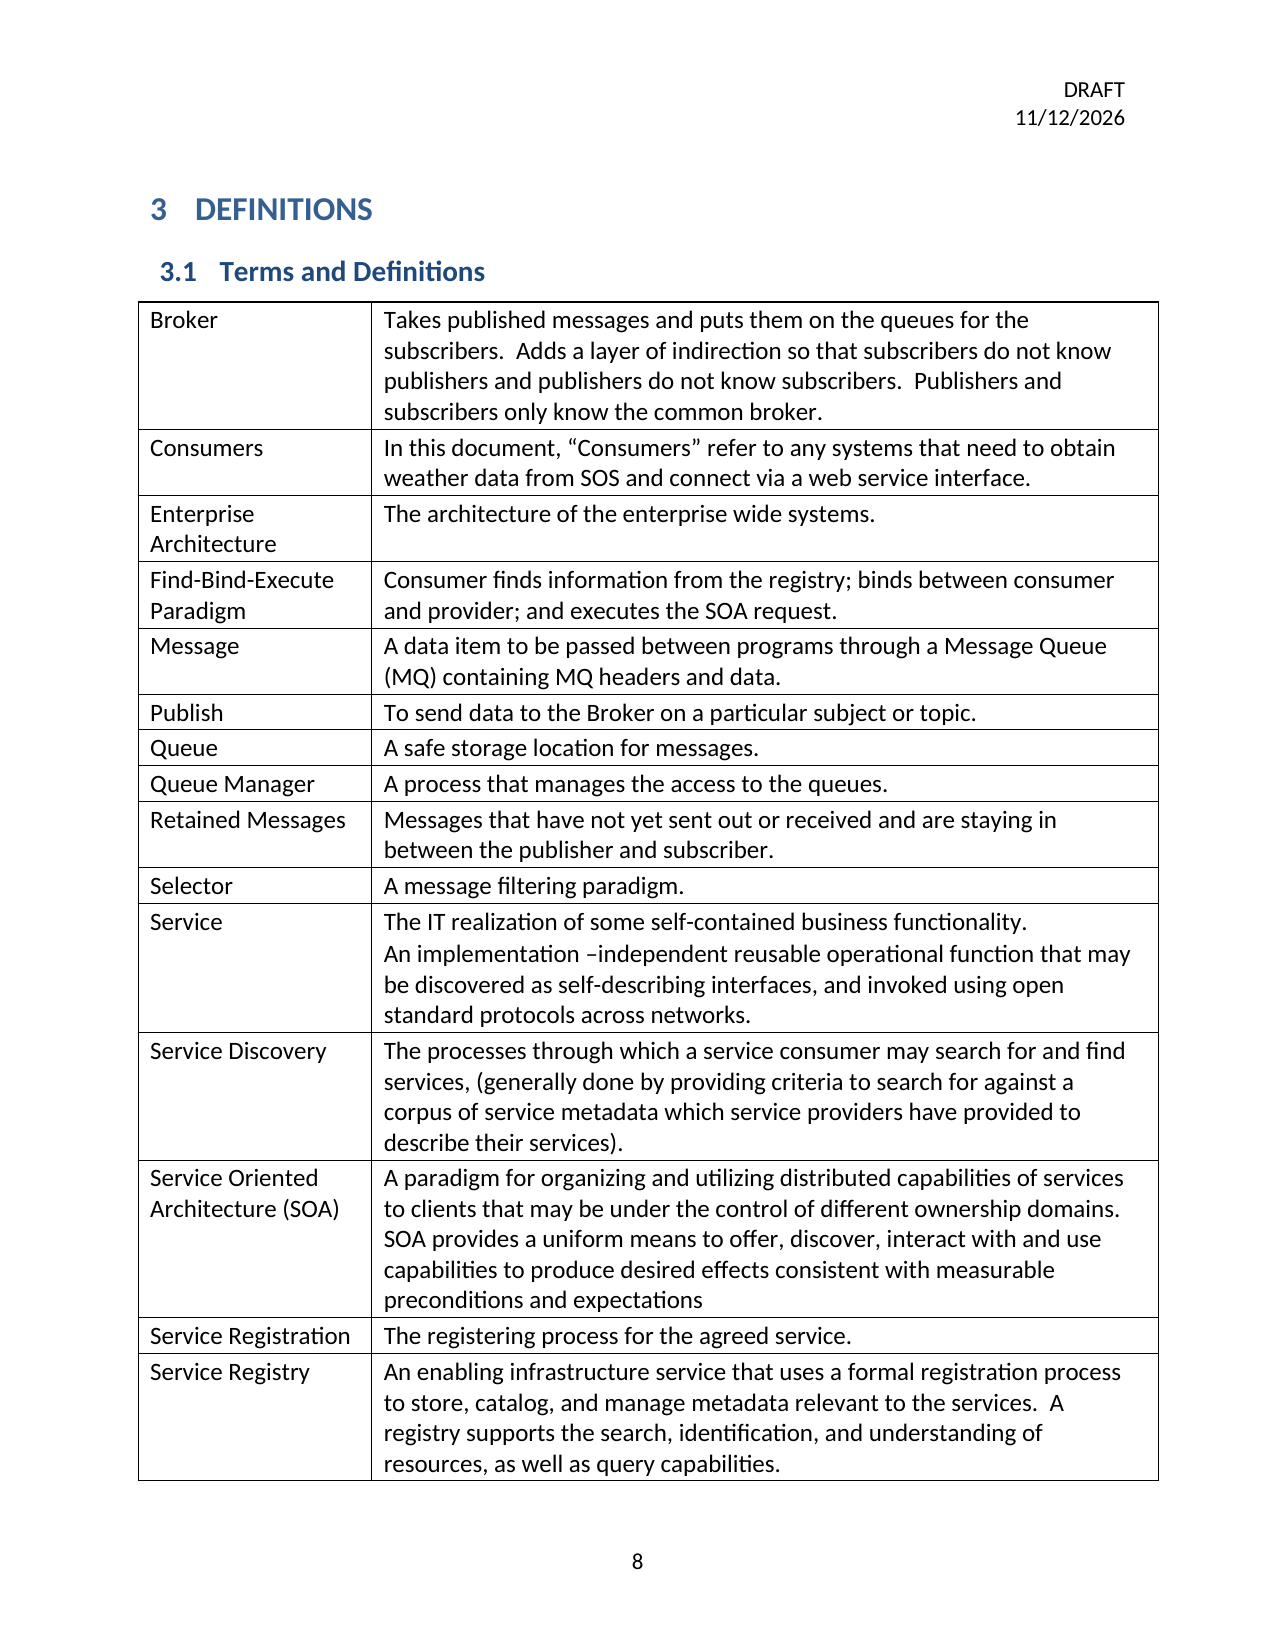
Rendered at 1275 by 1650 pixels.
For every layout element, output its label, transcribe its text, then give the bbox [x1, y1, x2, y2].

table_cell Retained Messages [139, 802, 371, 867]
table_cell Messages that have not yet sent out or received and are staying in between the publisher and subscriber. [372, 802, 1158, 867]
table_header Takes published messages and puts them on the queues for the subscribers. Adds a layer of indirection so that subscribers do not know publishers and publishers do not know subscribers. Publishers and subscribers only know the common broker. [372, 303, 1158, 429]
table_cell A process that manages the access to the queues. [372, 766, 1158, 801]
table_cell A data item to be passed between programs through a Message Queue (MQ) containing MQ headers and data. [372, 629, 1158, 694]
table_cell Consumers [139, 430, 371, 495]
subtitle Terms and Definitions [159, 253, 1125, 289]
table_cell Queue Manager [139, 766, 371, 801]
table_cell Service [139, 904, 371, 1032]
table_cell Consumer finds information from the registry; binds between consumer and provider; and executes the SOA request. [372, 562, 1158, 627]
table_cell Service Oriented Architecture (SOA) [139, 1161, 371, 1317]
table_cell Service Registry [139, 1354, 371, 1480]
table_cell A message filtering paradigm. [372, 868, 1158, 903]
table_cell The registering process for the agreed service. [372, 1318, 1158, 1353]
table_cell To send data to the Broker on a particular subject or topic. [372, 695, 1158, 729]
table_cell Message [139, 629, 371, 694]
table_cell Queue [139, 730, 371, 765]
subtitle DEFINITIONS [150, 187, 1125, 228]
table_cell The architecture of the enterprise wide systems. [372, 496, 1158, 561]
table_cell Service Registration [139, 1318, 371, 1353]
table_cell Publish [139, 695, 371, 729]
table_cell The processes through which a service consumer may search for and find services, (generally done by providing criteria to search for against a corpus of service metadata which service providers have provided to describe their services). [372, 1033, 1158, 1159]
table_cell A paradigm for organizing and utilizing distributed capabilities of services to clients that may be under the control of different ownership domains. SOA provides a uniform means to offer, discover, interact with and use capabilities to produce desired effects consistent with measurable preconditions and expectations [372, 1161, 1158, 1317]
table_cell The IT realization of some self-contained business functionality. An implementation –independent reusable operational function that may be discovered as self-describing interfaces, and invoked using open standard protocols across networks. [372, 904, 1158, 1032]
table_cell Enterprise Architecture [139, 496, 371, 561]
table_cell In this document, “Consumers” refer to any systems that need to obtain weather data from SOS and connect via a web service interface. [372, 430, 1158, 495]
table_cell An enabling infrastructure service that uses a formal registration process to store, catalog, and manage metadata relevant to the services. A registry supports the search, identification, and understanding of resources, as well as query capabilities. [372, 1354, 1158, 1480]
table_header Broker [139, 303, 371, 429]
table_cell A safe storage location for messages. [372, 730, 1158, 765]
table_cell Service Discovery [139, 1033, 371, 1159]
table_cell Selector [139, 868, 371, 903]
table_cell Find-Bind-Execute Paradigm [139, 562, 371, 627]
